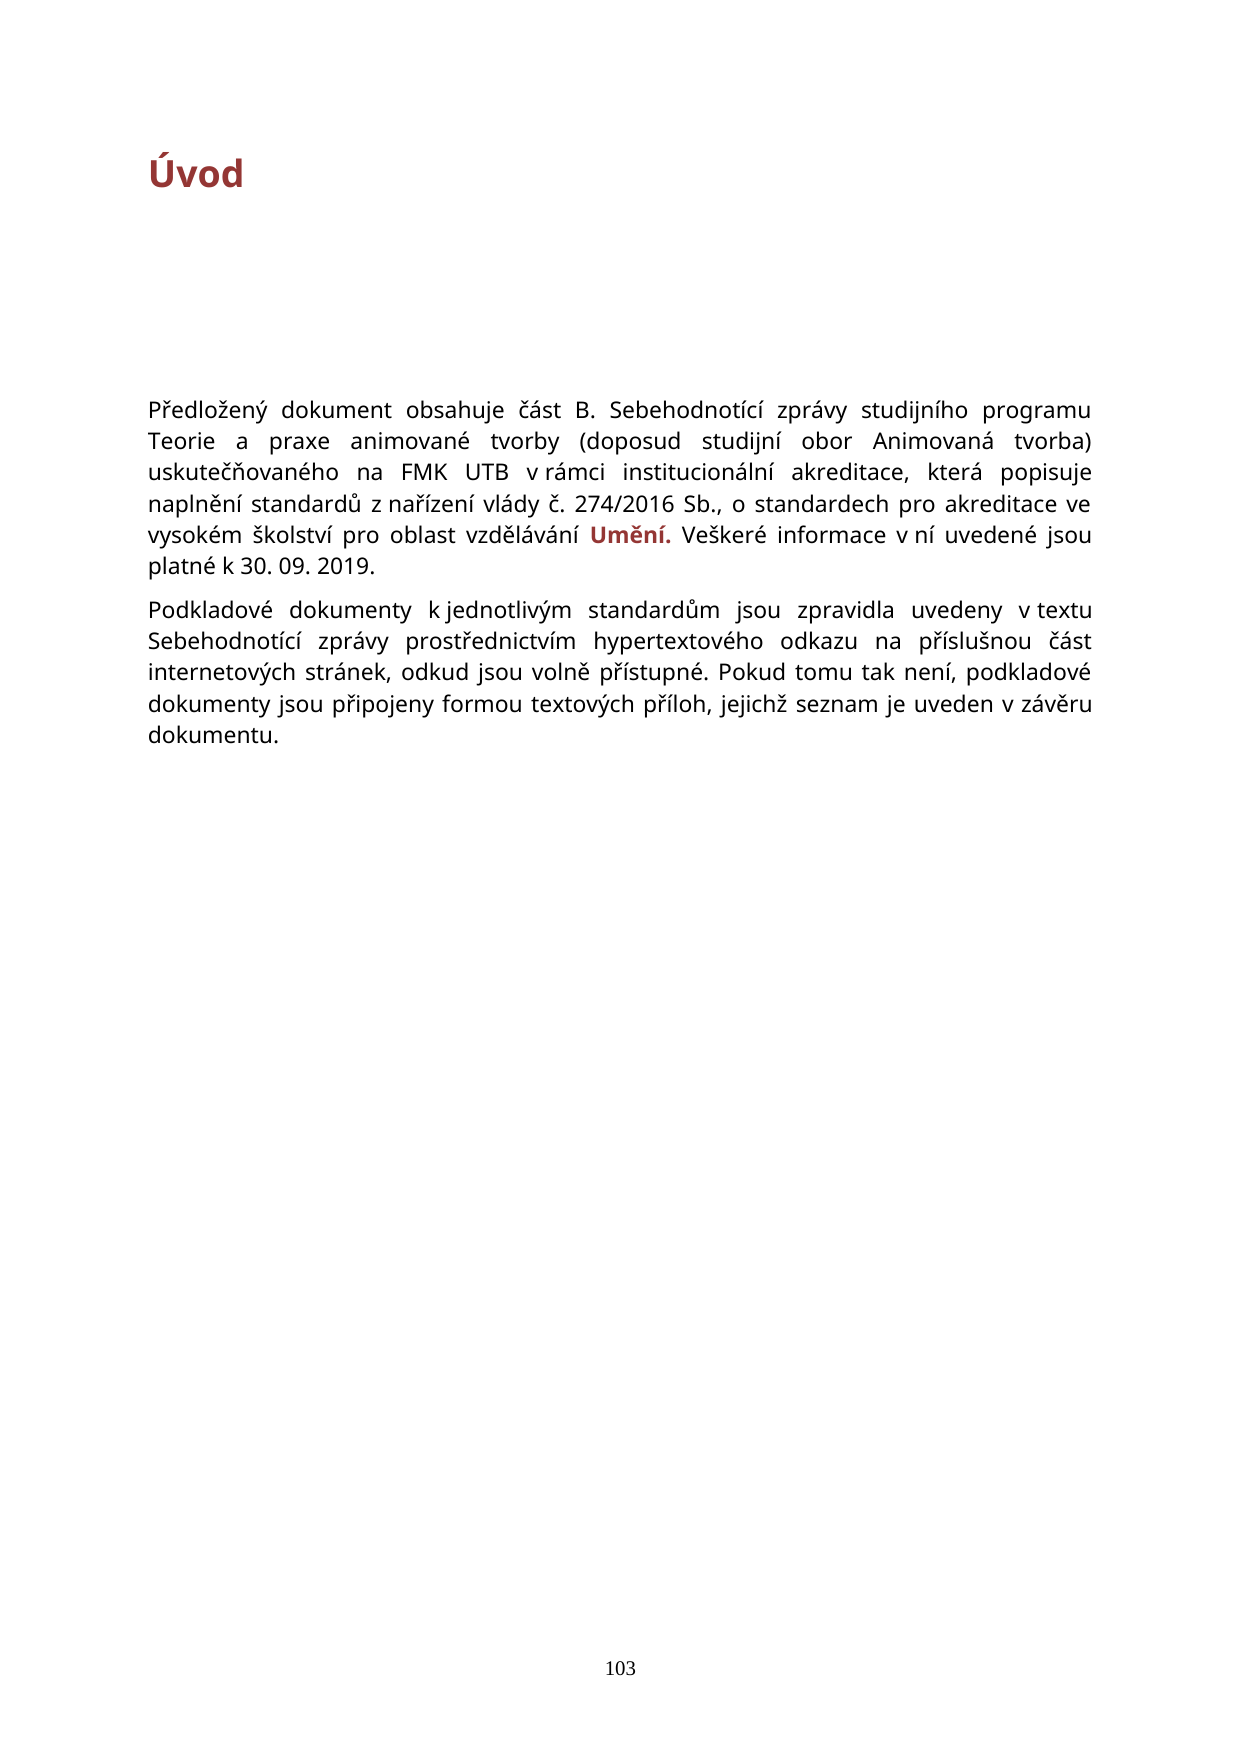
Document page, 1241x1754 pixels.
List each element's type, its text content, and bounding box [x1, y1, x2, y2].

text Podkladové dokumenty k jednotlivým standardům jsou zpravidla uvedeny v textu Sebehodnotící zprávy prostřednictvím hypertextového odkazu na příslušnou část internetových stránek, odkud jsou volně přístupné. Pokud tomu tak není, podkladové dokumenty jsou připojeny formou textových příloh, jejichž seznam je uveden v závěru dokumentu. [148, 594, 1092, 750]
text Úvod [148, 148, 1092, 199]
text Předložený dokument obsahuje část B. Sebehodnotící zprávy studijního programu Teorie a praxe animované tvorby (doposud studijní obor Animovaná tvorba) uskutečňovaného na FMK UTB v rámci institucionální akreditace, která popisuje naplnění standardů z nařízení vlády č. 274/2016 Sb., o standardech pro akreditace ve vysokém školství pro oblast vzdělávání Umění. Veškeré informace v ní uvedené jsou platné k 30. 09. 2019. [148, 394, 1092, 581]
